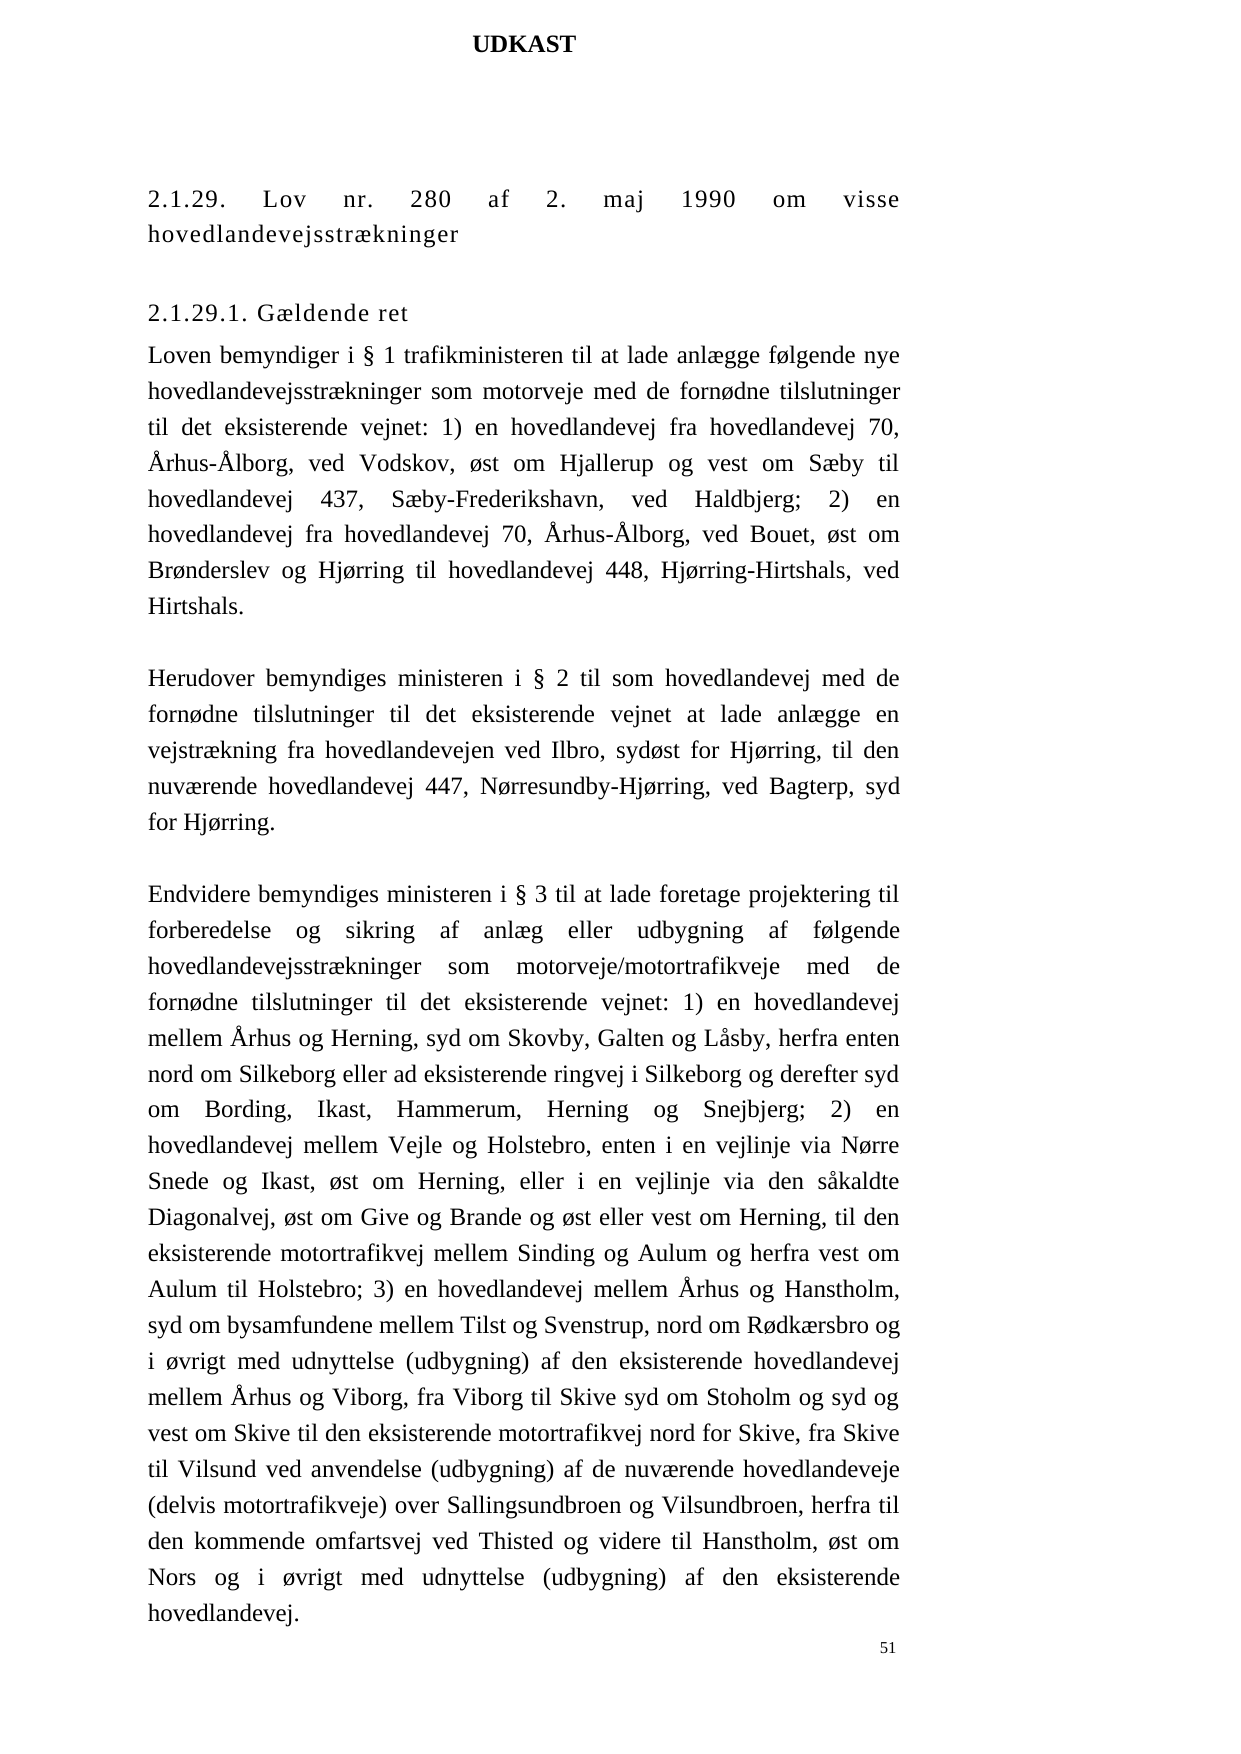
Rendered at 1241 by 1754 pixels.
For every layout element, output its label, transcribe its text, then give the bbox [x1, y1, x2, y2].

text Herudover bemyndiges ministeren i § 2 til som hovedlandevej med de fornødne tilslutninger til det eksisterende vejnet at lade anlægge en vejstrækning fra hovedlandevejen ved Ilbro, sydøst for Hjørring, til den nuværende hovedlandevej 447, Nørresundby-Hjørring, ved Bagterp, syd for Hjørring. [148, 663, 901, 836]
text Endvidere bemyndiges ministeren i § 3 til at lade foretage projektering til forberedelse og sikring af anlæg eller udbygning af følgende hovedlandevejsstrækninger som motorveje/motortrafikveje med de fornødne tilslutninger til det eksisterende vejnet: 1) en hovedlandevej mellem Århus og Herning, syd om Skovby, Galten og Låsby, herfra enten nord om Silkeborg eller ad eksisterende ringvej i Silkeborg og derefter syd om Bording, Ikast, Hammerum, Herning og Snejbjerg; 2) en hovedlandevej mellem Vejle og Holstebro, enten i en vejlinje via Nørre Snede og Ikast, øst om Herning, eller i en vejlinje via den såkaldte Diagonalvej, øst om Give og Brande og øst eller vest om Herning, til den eksisterende motortrafikvej mellem Sinding og Aulum og herfra vest om Aulum til Holstebro; 3) en hovedlandevej mellem Århus og Hanstholm, syd om bysamfundene mellem Tilst og Svenstrup, nord om Rødkærsbro og i øvrigt med udnyttelse (udbygning) af den eksisterende hovedlandevej mellem Århus og Viborg, fra Viborg til Skive syd om Stoholm og syd og vest om Skive til den eksisterende motortrafikvej nord for Skive, fra Skive til Vilsund ved anvendelse (udbygning) af de nuværende hovedlandeveje (delvis motortrafikveje) over Sallingsundbroen og Vilsundbroen, herfra til den kommende omfartsvej ved Thisted og videre til Hanstholm, øst om Nors og i øvrigt med udnyttelse (udbygning) af den eksisterende hovedlandevej. [148, 879, 901, 1626]
subtitle 2.1.29.1. Gældende ret [148, 298, 901, 326]
text Loven bemyndiger i § 1 trafikministeren til at lade anlægge følgende nye hovedlandevejsstrækninger som motorveje med de fornødne tilslutninger til det eksisterende vejnet: 1) en hovedlandevej fra hovedlandevej 70, Århus-Ålborg, ved Vodskov, øst om Hjallerup og vest om Sæby til hovedlandevej 437, Sæby-Frederikshavn, ved Haldbjerg; 2) en hovedlandevej fra hovedlandevej 70, Århus-Ålborg, ved Bouet, øst om Brønderslev og Hjørring til hovedlandevej 448, Hjørring-Hirtshals, ved Hirtshals. [148, 340, 901, 620]
subtitle 2.1.29. Lov nr. 280 af 2. maj 1990 om visse hovedlandevejsstrækninger [148, 184, 901, 248]
